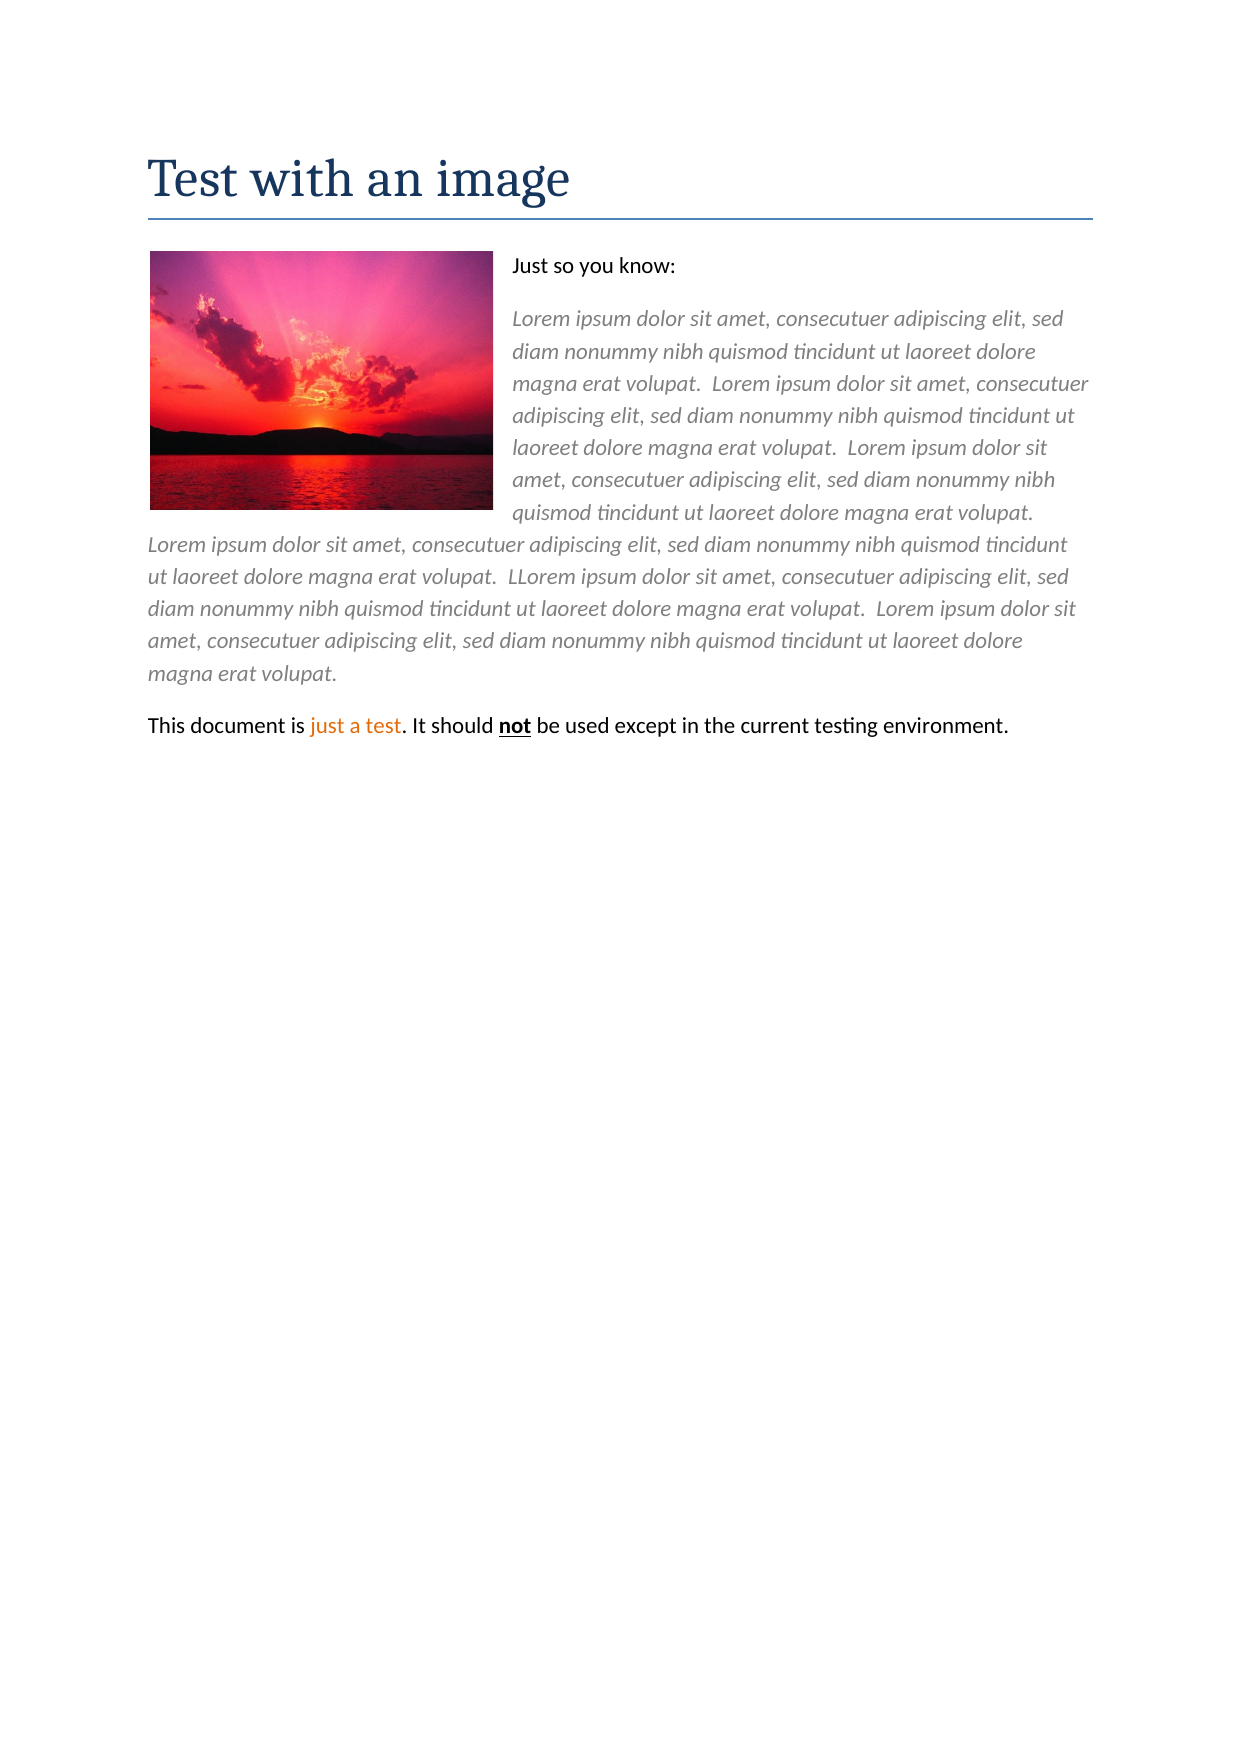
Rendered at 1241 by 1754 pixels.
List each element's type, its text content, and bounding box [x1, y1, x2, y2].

text This document is just a test. It should not be used except in the current testing environment. [148, 712, 1093, 740]
picture [150, 251, 494, 510]
title Test with an image [148, 148, 1093, 218]
text Lorem ipsum dolor sit amet, consecutuer adipiscing elit, sed diam nonummy nibh quismod tincidunt ut laoreet dolore magna erat volupat. Lorem ipsum dolor sit amet, consecutuer adipiscing elit, sed diam nonummy nibh quismod tincidunt ut laoreet dolore magna erat volupat. Lorem ipsum dolor sit amet, consecutuer adipiscing elit, sed diam nonummy nibh quismod tincidunt ut laoreet dolore magna erat volupat. Lorem ipsum dolor sit amet, consecutuer adipiscing elit, sed diam nonummy nibh quismod tincidunt ut laoreet dolore magna erat volupat. LLorem ipsum dolor sit amet, consecutuer adipiscing elit, sed diam nonummy nibh quismod tincidunt ut laoreet dolore magna erat volupat. Lorem ipsum dolor sit amet, consecutuer adipiscing elit, sed diam nonummy nibh quismod tincidunt ut laoreet dolore magna erat volupat. [148, 304, 1093, 687]
text Just so you know: [494, 252, 1093, 279]
